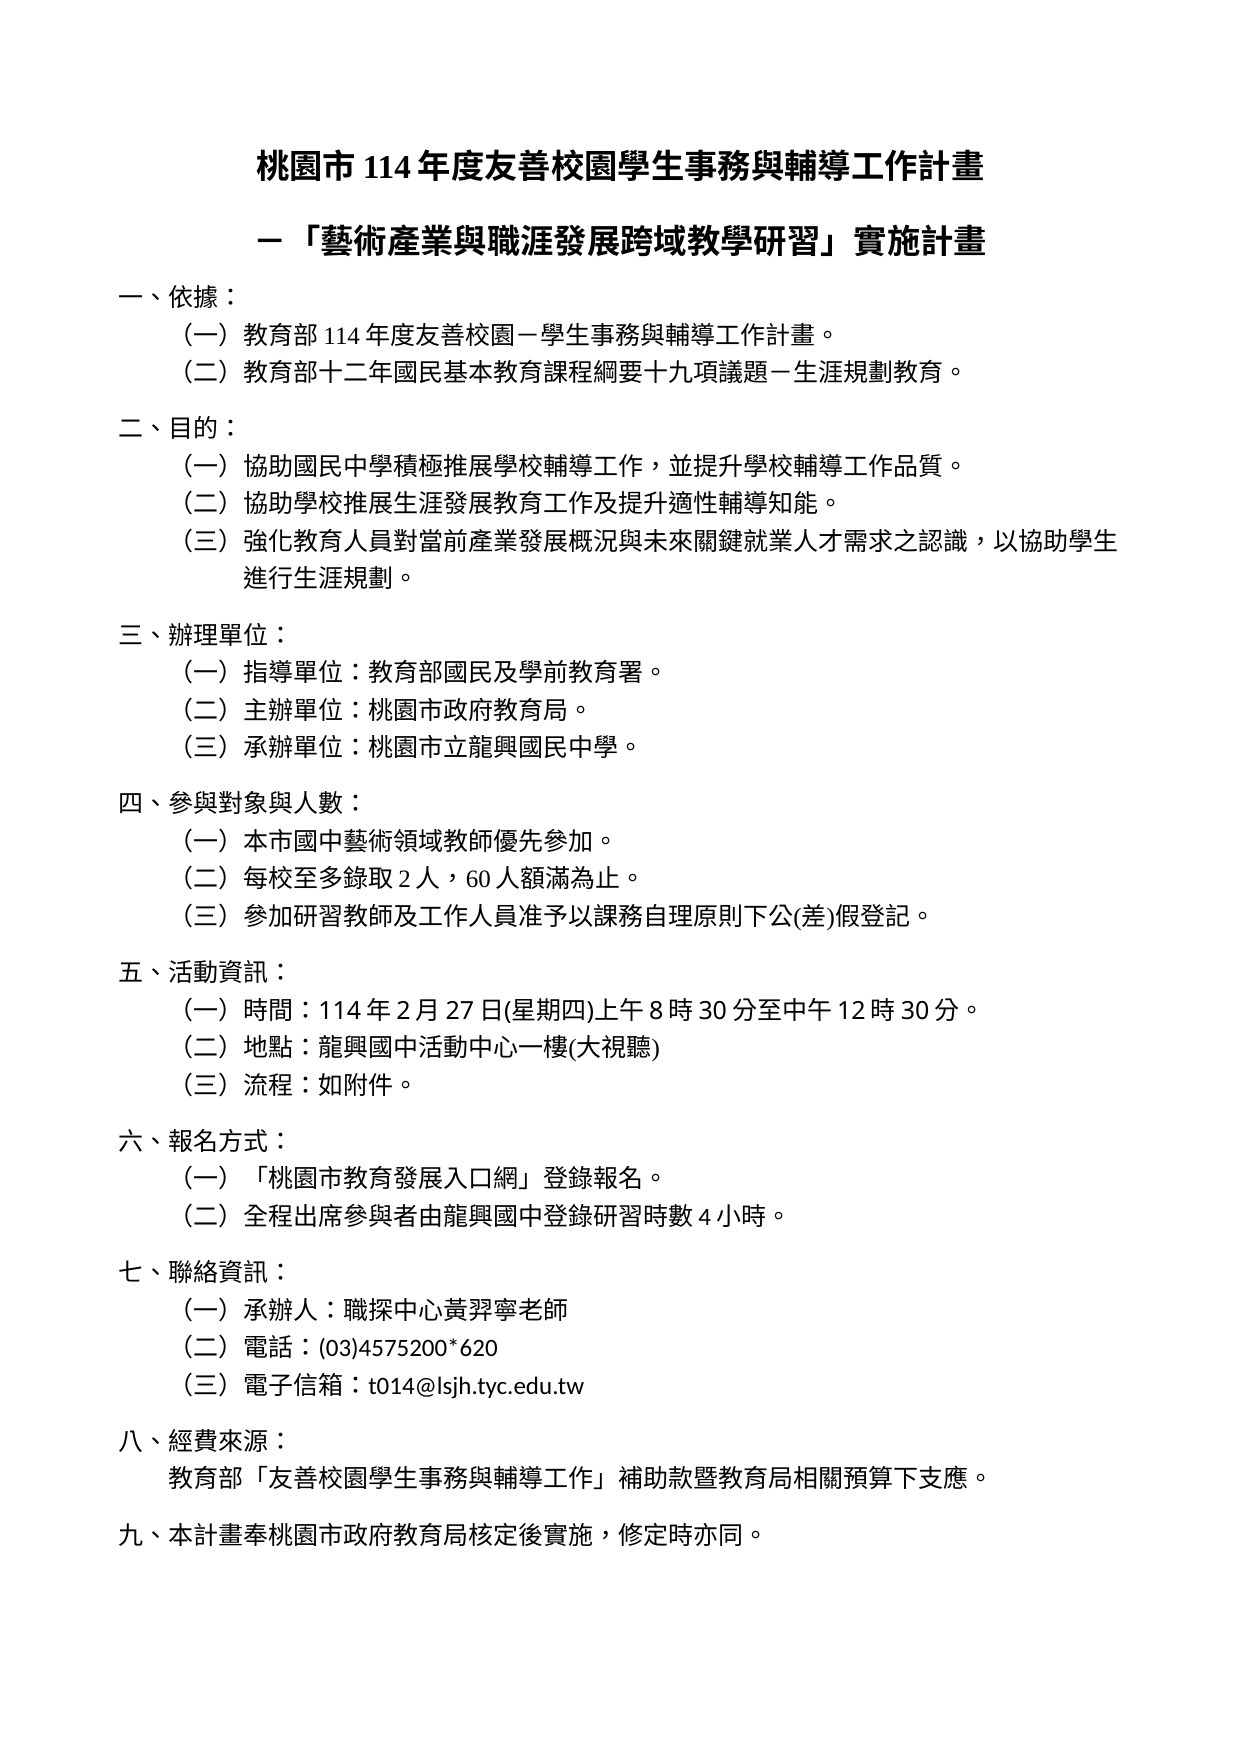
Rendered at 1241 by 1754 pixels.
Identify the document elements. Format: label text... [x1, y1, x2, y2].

text （一）指導單位：教育部國民及學前教育署。 [118, 652, 1122, 689]
text （二）主辦單位：桃園市政府教育局。 [118, 689, 1122, 727]
text （三）參加研習教師及工作人員准予以課務自理原則下公(差)假登記。 [168, 896, 1122, 933]
text －「藝術產業與職涯發展跨域教學研習」實施計畫 [118, 202, 1122, 277]
text 一、依據： [118, 277, 1122, 314]
text 五、活動資訊： [118, 952, 1122, 989]
text 六、報名方式： [118, 1121, 1122, 1158]
text （一）時間：114年2月27日(星期四)上午8時30分至中午12時30分。 [118, 989, 1122, 1027]
text （三）強化教育人員對當前產業發展概況與未來關鍵就業人才需求之認識，以協助學生進行生涯規劃。 [168, 521, 1122, 596]
text （二）協助學校推展生涯發展教育工作及提升適性輔導知能。 [118, 483, 1122, 521]
text （一）本市國中藝術領域教師優先參加。 [168, 821, 1122, 858]
text （二）每校至多錄取2人，60人額滿為止。 [168, 858, 1122, 896]
text 二、目的： [118, 408, 1122, 446]
text 桃園市114年度友善校園學生事務與輔導工作計畫 [118, 127, 1122, 202]
text （三）承辦單位：桃園市立龍興國民中學。 [118, 727, 1122, 764]
text （一）承辦人：職探中心黃羿寧老師 [118, 1289, 1122, 1327]
text （二）全程出席參與者由龍興國中登錄研習時數4小時。 [168, 1196, 1122, 1233]
text （二）電話：(03)4575200*620 [118, 1327, 1122, 1364]
text 四、參與對象與人數： [118, 783, 1122, 821]
text （一）「桃園市教育發展入口網」登錄報名。 [168, 1158, 1122, 1196]
text 三、辦理單位： [118, 614, 1122, 652]
text 七、聯絡資訊： [118, 1252, 1122, 1289]
text 八、經費來源： [118, 1421, 1122, 1458]
text （三）流程：如附件。 [118, 1064, 1122, 1102]
text 九、本計畫奉桃園市政府教育局核定後實施，修定時亦同。 [118, 1514, 1122, 1552]
text （二）地點：龍興國中活動中心一樓(大視聽) [118, 1027, 1122, 1064]
text （二）教育部十二年國民基本教育課程綱要十九項議題－生涯規劃教育。 [118, 352, 1122, 389]
text （一）教育部114年度友善校園－學生事務與輔導工作計畫。 [118, 314, 1122, 352]
text 教育部「友善校園學生事務與輔導工作」補助款暨教育局相關預算下支應。 [118, 1458, 1122, 1496]
text （一）協助國民中學積極推展學校輔導工作，並提升學校輔導工作品質。 [118, 446, 1122, 483]
text （三）電子信箱：t014@lsjh.tyc.edu.tw [118, 1364, 1122, 1402]
